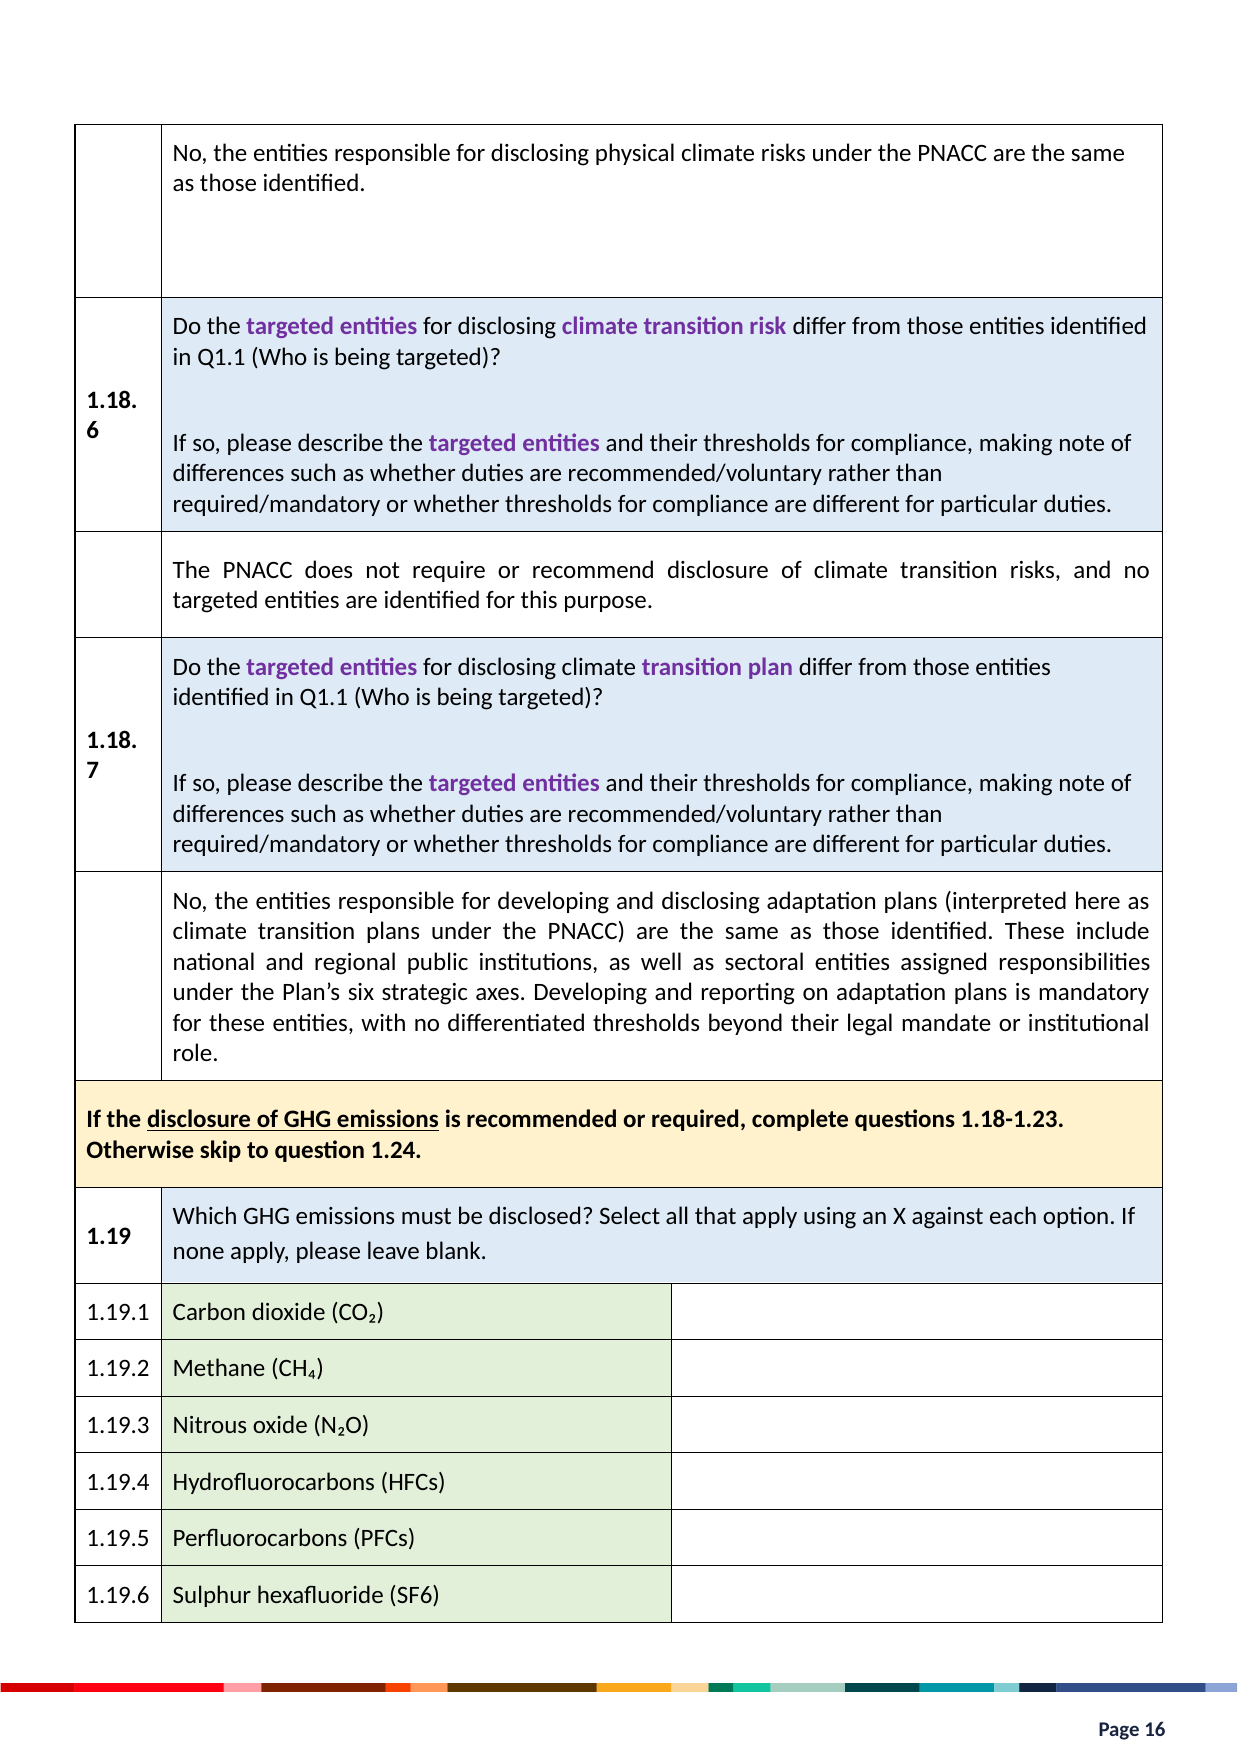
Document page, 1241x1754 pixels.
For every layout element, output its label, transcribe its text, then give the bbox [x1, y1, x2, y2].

table_cell 1.18.6 [76, 298, 161, 531]
table_cell Hydrofluorocarbons (HFCs) [162, 1453, 671, 1509]
table_cell Nitrous oxide (N₂O) [162, 1397, 671, 1452]
table_cell 1.19 [76, 1188, 161, 1282]
table_cell [672, 1510, 1162, 1565]
table_cell 1.18.7 [76, 638, 161, 871]
table_cell 1.19.3 [76, 1397, 161, 1452]
table_cell Do the targeted entities for disclosing climate transition risk differ from those entities identified in Q1.1 (Who is being targeted)? If so, please describe the targeted entities and their thresholds for compliance, making note of differences such as whether duties are recommended/voluntary rather than required/mandatory or whether thresholds for compliance are different for particular duties. [162, 298, 1162, 531]
table_cell 1.19.6 [76, 1566, 161, 1622]
table_cell [672, 1397, 1162, 1452]
table_cell Carbon dioxide (CO₂) [162, 1284, 671, 1339]
table_cell 1.19.4 [76, 1453, 161, 1509]
table_cell [76, 532, 161, 637]
table_cell Methane (CH₄) [162, 1340, 671, 1396]
table_cell The PNACC does not require or recommend disclosure of climate transition risks, and no targeted entities are identified for this purpose. [162, 532, 1162, 637]
table_cell [672, 1340, 1162, 1396]
table_cell [672, 1284, 1162, 1339]
table_cell No, the entities responsible for disclosing physical climate risks under the PNACC are the same as those identified. [162, 125, 1162, 297]
picture [0, 1683, 1236, 1692]
table_cell [76, 872, 161, 1080]
table_cell [672, 1566, 1162, 1622]
table_cell 1.19.5 [76, 1510, 161, 1565]
table_cell [76, 125, 161, 297]
table_cell Do the targeted entities for disclosing climate transition plan differ from those entities identified in Q1.1 (Who is being targeted)? If so, please describe the targeted entities and their thresholds for compliance, making note of differences such as whether duties are recommended/voluntary rather than required/mandatory or whether thresholds for compliance are different for particular duties. [162, 638, 1162, 871]
table_cell No, the entities responsible for developing and disclosing adaptation plans (interpreted here as climate transition plans under the PNACC) are the same as those identified. These include national and regional public institutions, as well as sectoral entities assigned responsibilities under the Plan’s six strategic axes. Developing and reporting on adaptation plans is mandatory for these entities, with no differentiated thresholds beyond their legal mandate or institutional role. [162, 872, 1162, 1080]
table_cell If the disclosure of GHG emissions is recommended or required, complete questions 1.18-1.23. Otherwise skip to question 1.24. [76, 1081, 1162, 1187]
table_cell 1.19.1 [76, 1284, 161, 1339]
table_cell Sulphur hexafluoride (SF6) [162, 1566, 671, 1622]
table_cell Which GHG emissions must be disclosed? Select all that apply using an X against each option. If none apply, please leave blank. [162, 1188, 1162, 1282]
table_cell 1.19.2 [76, 1340, 161, 1396]
table_cell [672, 1453, 1162, 1509]
table_cell Perfluorocarbons (PFCs) [162, 1510, 671, 1565]
